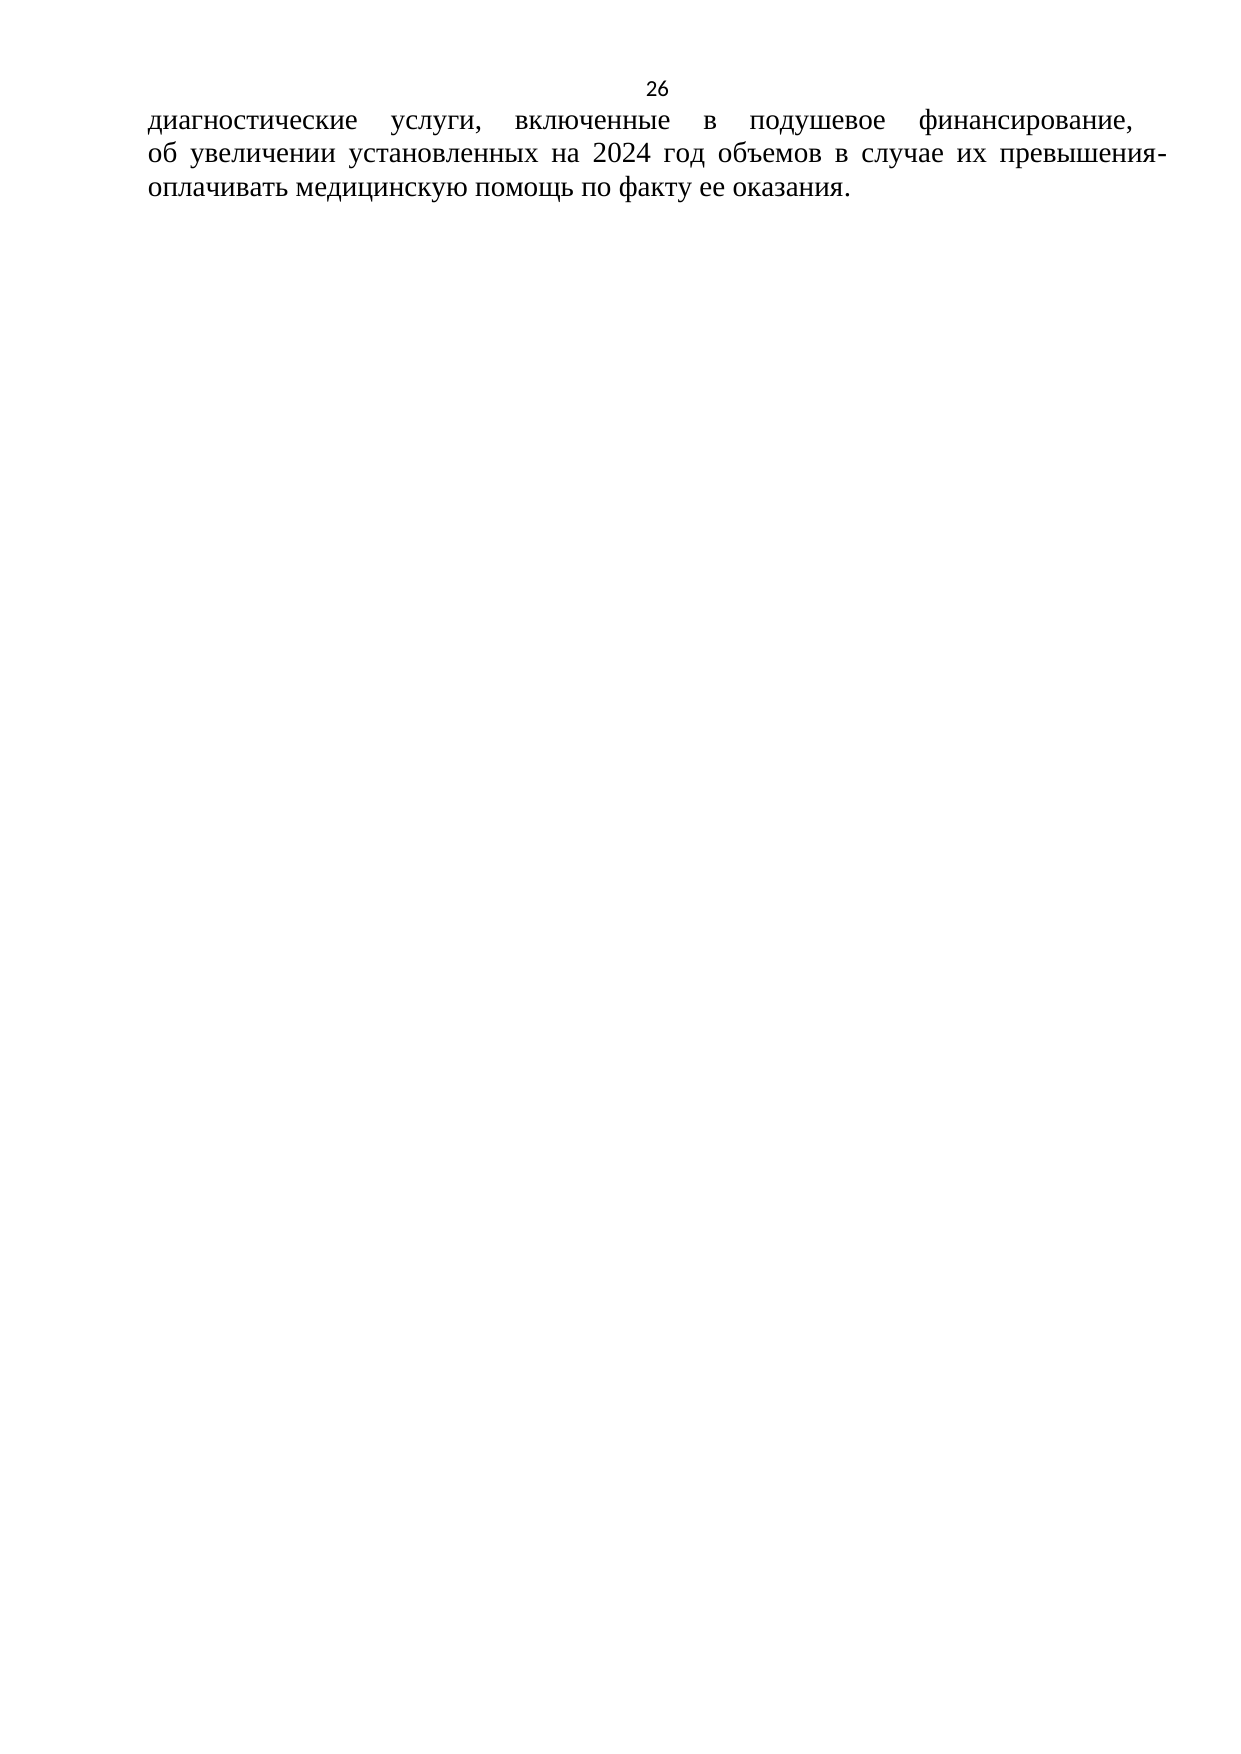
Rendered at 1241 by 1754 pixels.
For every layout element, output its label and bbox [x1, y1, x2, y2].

text [148, 102, 1167, 202]
